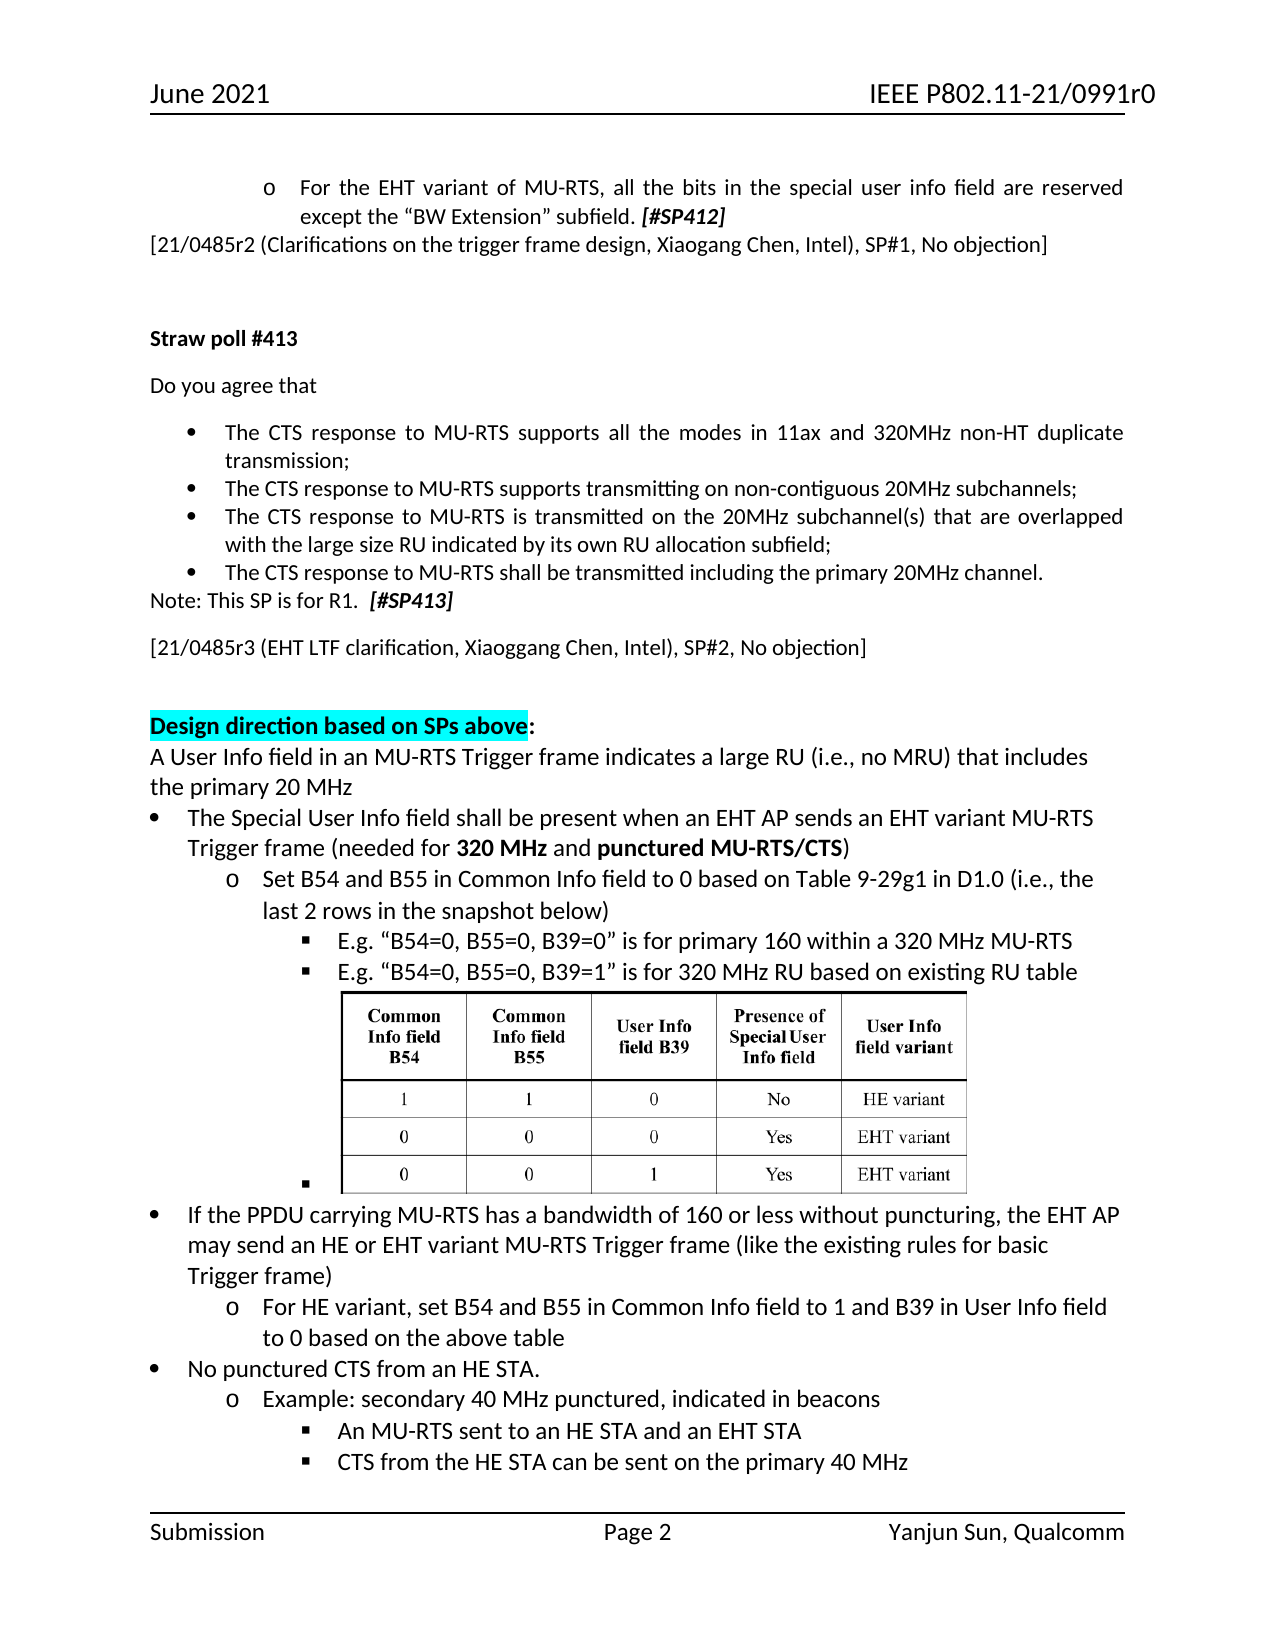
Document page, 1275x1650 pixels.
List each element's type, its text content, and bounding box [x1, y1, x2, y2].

text Do you agree that [150, 371, 1125, 399]
list The CTS response to MU-RTS supports transmitting on non-contiguous 20MHz subchannels; [187, 474, 1125, 502]
list The Special User Info field shall be present when an EHT AP sends an EHT variant MU-RTS Trigger frame (needed for 320 MHz and punctured MU-RTS/CTS) [150, 802, 1125, 863]
text [21/0485r3 (EHT LTF clarification, Xiaoggang Chen, Intel), SP#2, No objection] [150, 633, 1125, 661]
text [21/0485r2 (Clarifications on the trigger frame design, Xiaogang Chen, Intel), SP#1, No objection] [150, 231, 1125, 258]
list An MU-RTS sent to an HE STA and an EHT STA [300, 1415, 1125, 1446]
list A User Info field in an MU-RTS Trigger frame indicates a large RU (i.e., no MRU) that includes the primary 20 MHz [150, 741, 1125, 802]
list For HE variant, set B54 and B55 in Common Info field to 1 and B39 in User Info field to 0 based on the above table [225, 1291, 1125, 1353]
list Set B54 and B55 in Common Info field to 0 based on Table 9-29g1 in D1.0 (i.e., the last 2 rows in the snapshot below) [225, 863, 1125, 925]
text Straw poll #413 [150, 324, 1125, 352]
list The CTS response to MU-RTS is transmitted on the 20MHz subchannel(s) that are overlapped with the large size RU indicated by its own RU allocation subfield; [187, 502, 1125, 558]
list The CTS response to MU-RTS shall be transmitted including the primary 20MHz channel. [187, 558, 1125, 586]
list Example: secondary 40 MHz punctured, indicated in beacons [225, 1383, 1125, 1415]
list CTS from the HE STA can be sent on the primary 40 MHz [300, 1446, 1125, 1476]
list No punctured CTS from an HE STA. [150, 1353, 1125, 1383]
list If the PPDU carrying MU-RTS has a bandwidth of 160 or less without puncturing, the EHT AP may send an HE or EHT variant MU-RTS Trigger frame (like the existing rules for basic Trigger frame) [150, 1199, 1125, 1291]
list E.g. “B54=0, B55=0, B39=0” is for primary 160 within a 320 MHz MU-RTS [300, 925, 1125, 956]
picture [337, 986, 967, 1194]
text Design direction based on SPs above: [528, 710, 1125, 741]
text Note: This SP is for R1. [#SP413] [150, 586, 1125, 614]
list E.g. “B54=0, B55=0, B39=1” is for 320 MHz RU based on existing RU table [300, 956, 1125, 986]
list The CTS response to MU-RTS supports all the modes in 11ax and 320MHz non-HT duplicate transmission; [187, 418, 1125, 474]
list For the EHT variant of MU-RTS, all the bits in the special user info field are reserved except the “BW Extension” subfield. [#SP412] [262, 173, 1125, 231]
